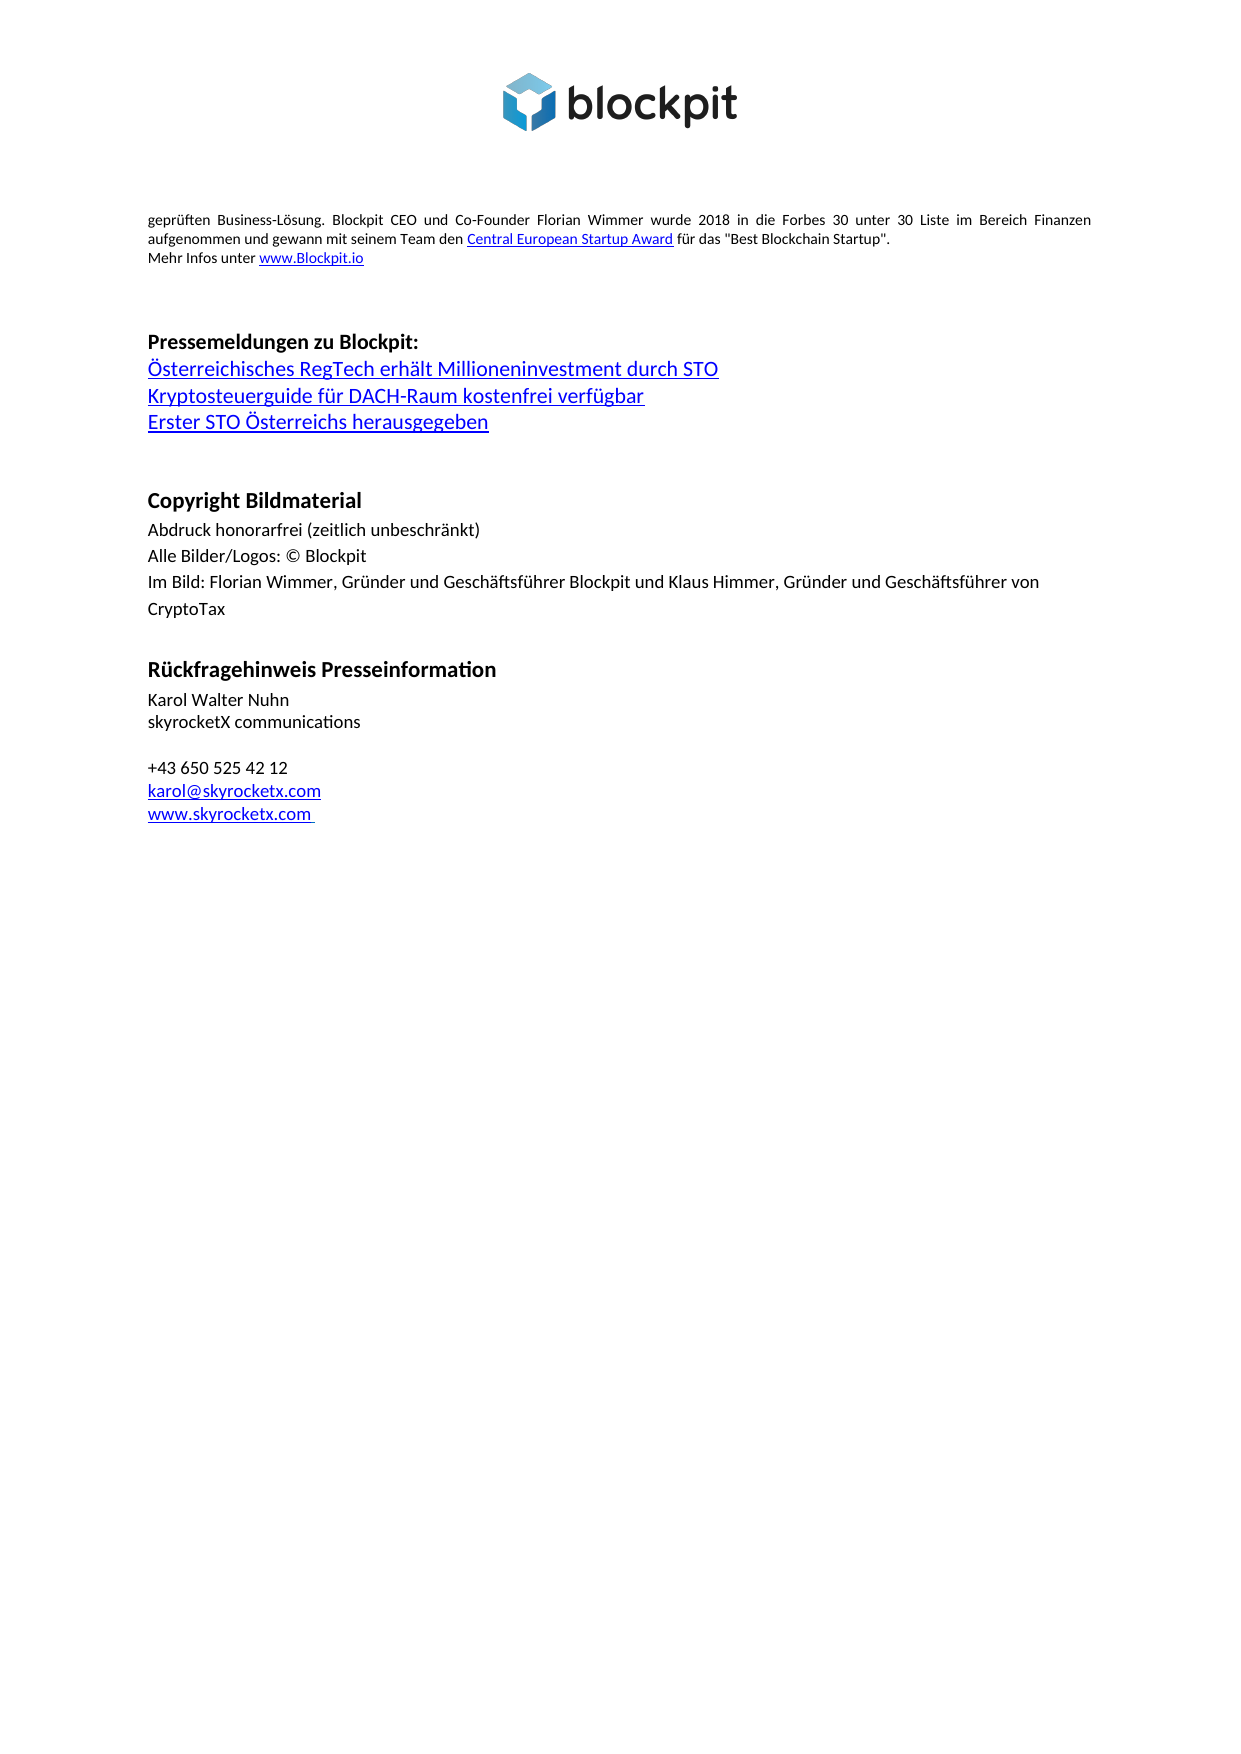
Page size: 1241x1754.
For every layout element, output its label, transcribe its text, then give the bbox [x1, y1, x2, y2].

text Copyright Bildmaterial Abdruck honorarfrei (zeitlich unbeschränkt) Alle Bilder/Logos: © Blockpit [148, 487, 1093, 567]
text Im Bild: Florian Wimmer, Gründer und Geschäftsführer Blockpit und Klaus Himmer, Gründer und Geschäftsführer von CryptoTax [148, 571, 1093, 620]
text Rückfragehinweis Presseinformation [148, 656, 1093, 684]
text Karol Walter Nuhn skyrocketX communications +43 650 525 42 12 karol@skyrocketx.com www.skyrocketx.com [148, 688, 1093, 825]
picture [502, 73, 738, 131]
text Mehr Infos unter www.Blockpit.io [148, 248, 1093, 267]
text Pressemeldungen zu Blockpit: Österreichisches RegTech erhält Millioneninvestment durch STO Kryptosteuerguide für DACH-Raum kostenfrei verfügbar Erster STO Österreichs herausgegeben [148, 267, 1093, 435]
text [148, 210, 1093, 248]
